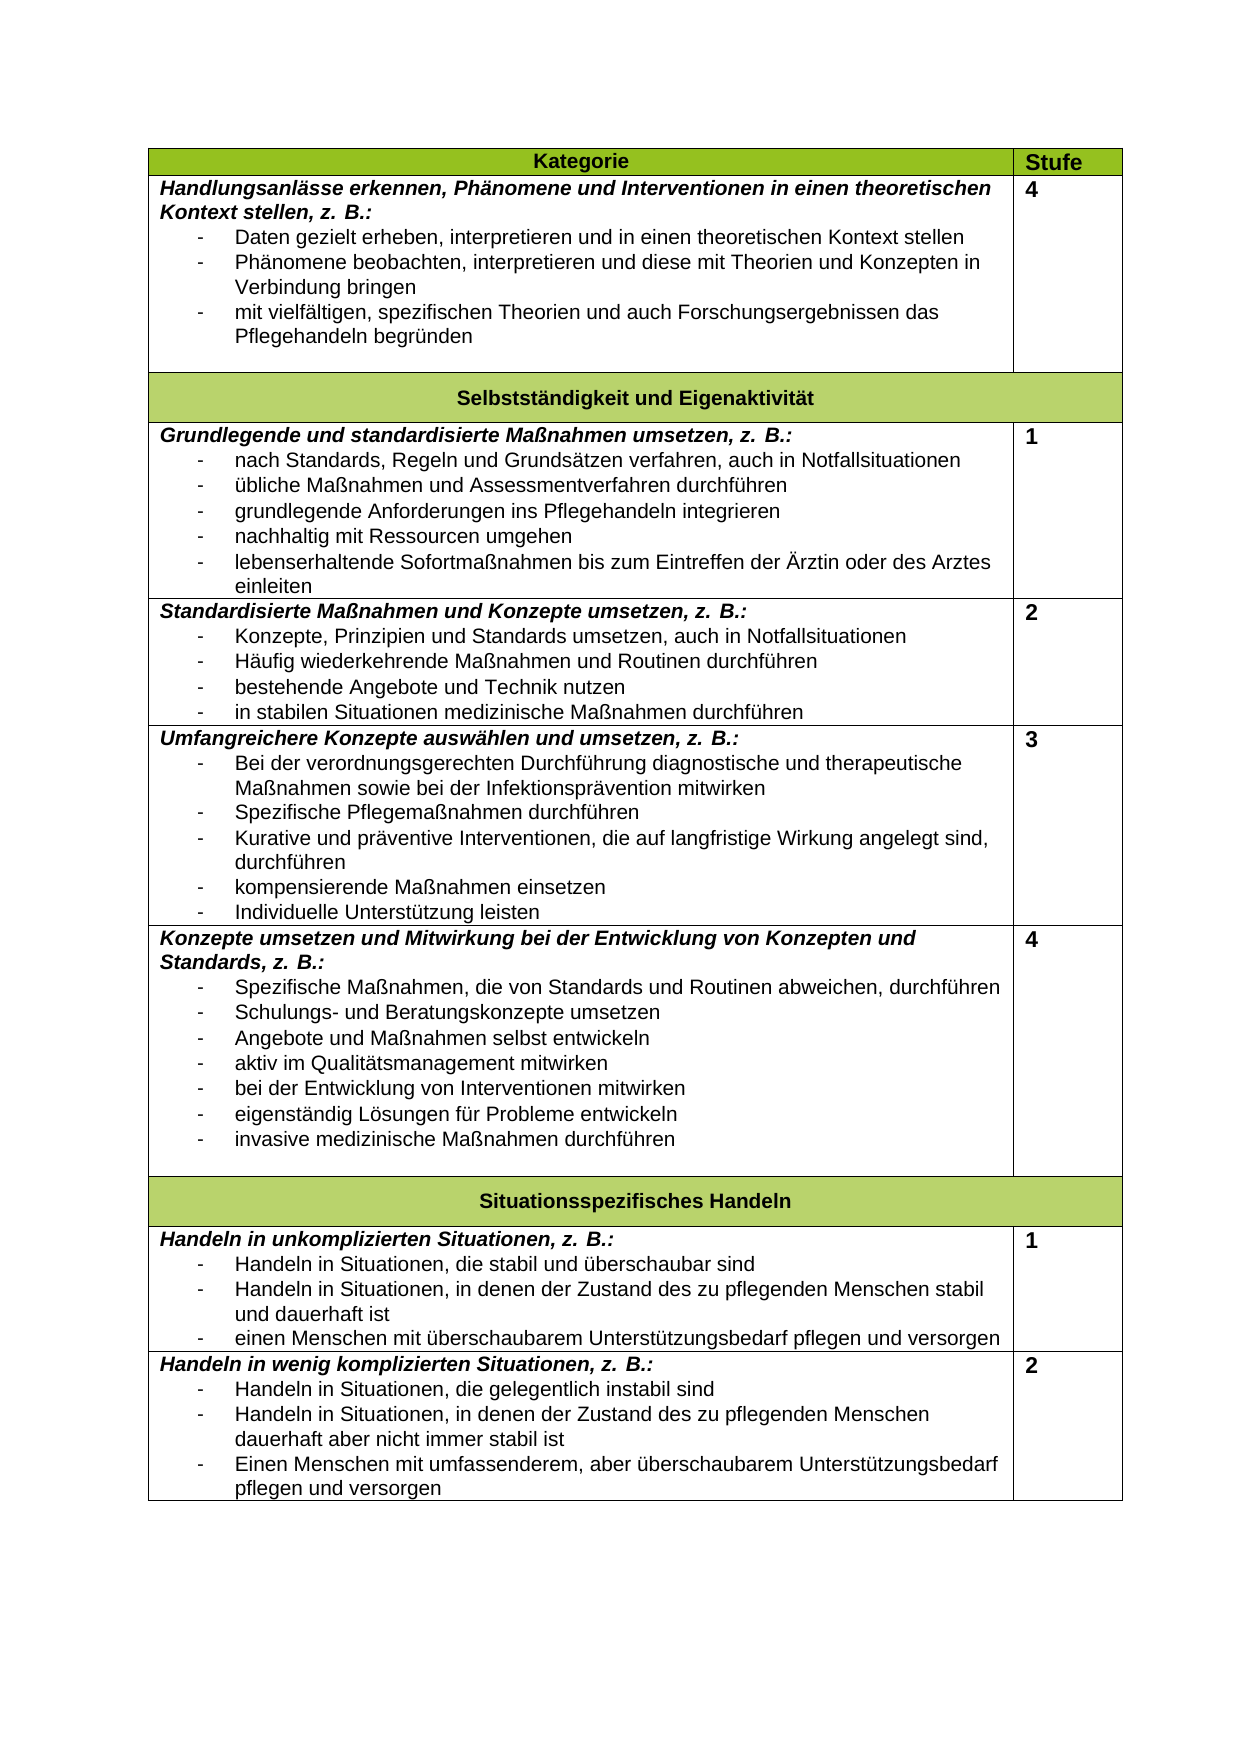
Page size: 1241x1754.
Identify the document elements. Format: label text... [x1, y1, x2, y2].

table_cell Umfangreichere Konzepte auswählen und umsetzen, z. B.: Bei der verordnungsgerechten Durchführung diagnostische und therapeutische Maßnahmen sowie bei der Infektionsprävention mitwirken Spezifische Pflegemaßnahmen durchführen Kurative und präventive Interventionen, die auf langfristige Wirkung angelegt sind, durchführen kompensierende Maßnahmen einsetzen Individuelle Unterstützung leisten [149, 726, 1013, 925]
table_cell Handeln in unkomplizierten Situationen, z. B.: Handeln in Situationen, die stabil und überschaubar sind Handeln in Situationen, in denen der Zustand des zu pflegenden Menschen stabil und dauerhaft ist einen Menschen mit überschaubarem Unterstützungsbedarf pflegen und versorgen [149, 1227, 1013, 1351]
table_cell Situationsspezifisches Handeln [149, 1177, 1122, 1226]
table_cell 4 [1014, 176, 1122, 372]
table_cell 2 [1014, 1352, 1122, 1500]
table_cell Handlungsanlässe erkennen, Phänomene und Interventionen in einen theoretischen Kontext stellen, z. B.: Daten gezielt erheben, interpretieren und in einen theoretischen Kontext stellen Phänomene beobachten, interpretieren und diese mit Theorien und Konzepten in Verbindung bringen mit vielfältigen, spezifischen Theorien und auch Forschungsergebnissen das Pflegehandeln begründen [149, 176, 1013, 372]
table_cell 4 [1014, 926, 1122, 1176]
table_cell Konzepte umsetzen und Mitwirkung bei der Entwicklung von Konzepten und Standards, z. B.: Spezifische Maßnahmen, die von Standards und Routinen abweichen, durchführen Schulungs- und Beratungskonzepte umsetzen Angebote und Maßnahmen selbst entwickeln aktiv im Qualitätsmanagement mitwirken bei der Entwicklung von Interventionen mitwirken eigenständig Lösungen für Probleme entwickeln invasive medizinische Maßnahmen durchführen [149, 926, 1013, 1176]
table_cell Selbstständigkeit und Eigenaktivität [149, 373, 1122, 422]
table_header Stufe [1014, 149, 1122, 175]
table_cell 1 [1014, 423, 1122, 598]
table_header Kategorie [149, 149, 1013, 175]
table_cell Handeln in wenig komplizierten Situationen, z. B.: Handeln in Situationen, die gelegentlich instabil sind Handeln in Situationen, in denen der Zustand des zu pflegenden Menschen dauerhaft aber nicht immer stabil ist Einen Menschen mit umfassenderem, aber überschaubarem Unterstützungsbedarf pflegen und versorgen [149, 1352, 1013, 1500]
table_cell Standardisierte Maßnahmen und Konzepte umsetzen, z. B.: Konzepte, Prinzipien und Standards umsetzen, auch in Notfallsituationen Häufig wiederkehrende Maßnahmen und Routinen durchführen bestehende Angebote und Technik nutzen in stabilen Situationen medizinische Maßnahmen durchführen [149, 599, 1013, 725]
table_cell 3 [1014, 726, 1122, 925]
table_cell 2 [1014, 599, 1122, 725]
table_cell 1 [1014, 1227, 1122, 1351]
table_cell Grundlegende und standardisierte Maßnahmen umsetzen, z. B.: nach Standards, Regeln und Grundsätzen verfahren, auch in Notfallsituationen übliche Maßnahmen und Assessmentverfahren durchführen grundlegende Anforderungen ins Pflegehandeln integrieren nachhaltig mit Ressourcen umgehen lebenserhaltende Sofortmaßnahmen bis zum Eintreffen der Ärztin oder des Arztes einleiten [149, 423, 1013, 598]
